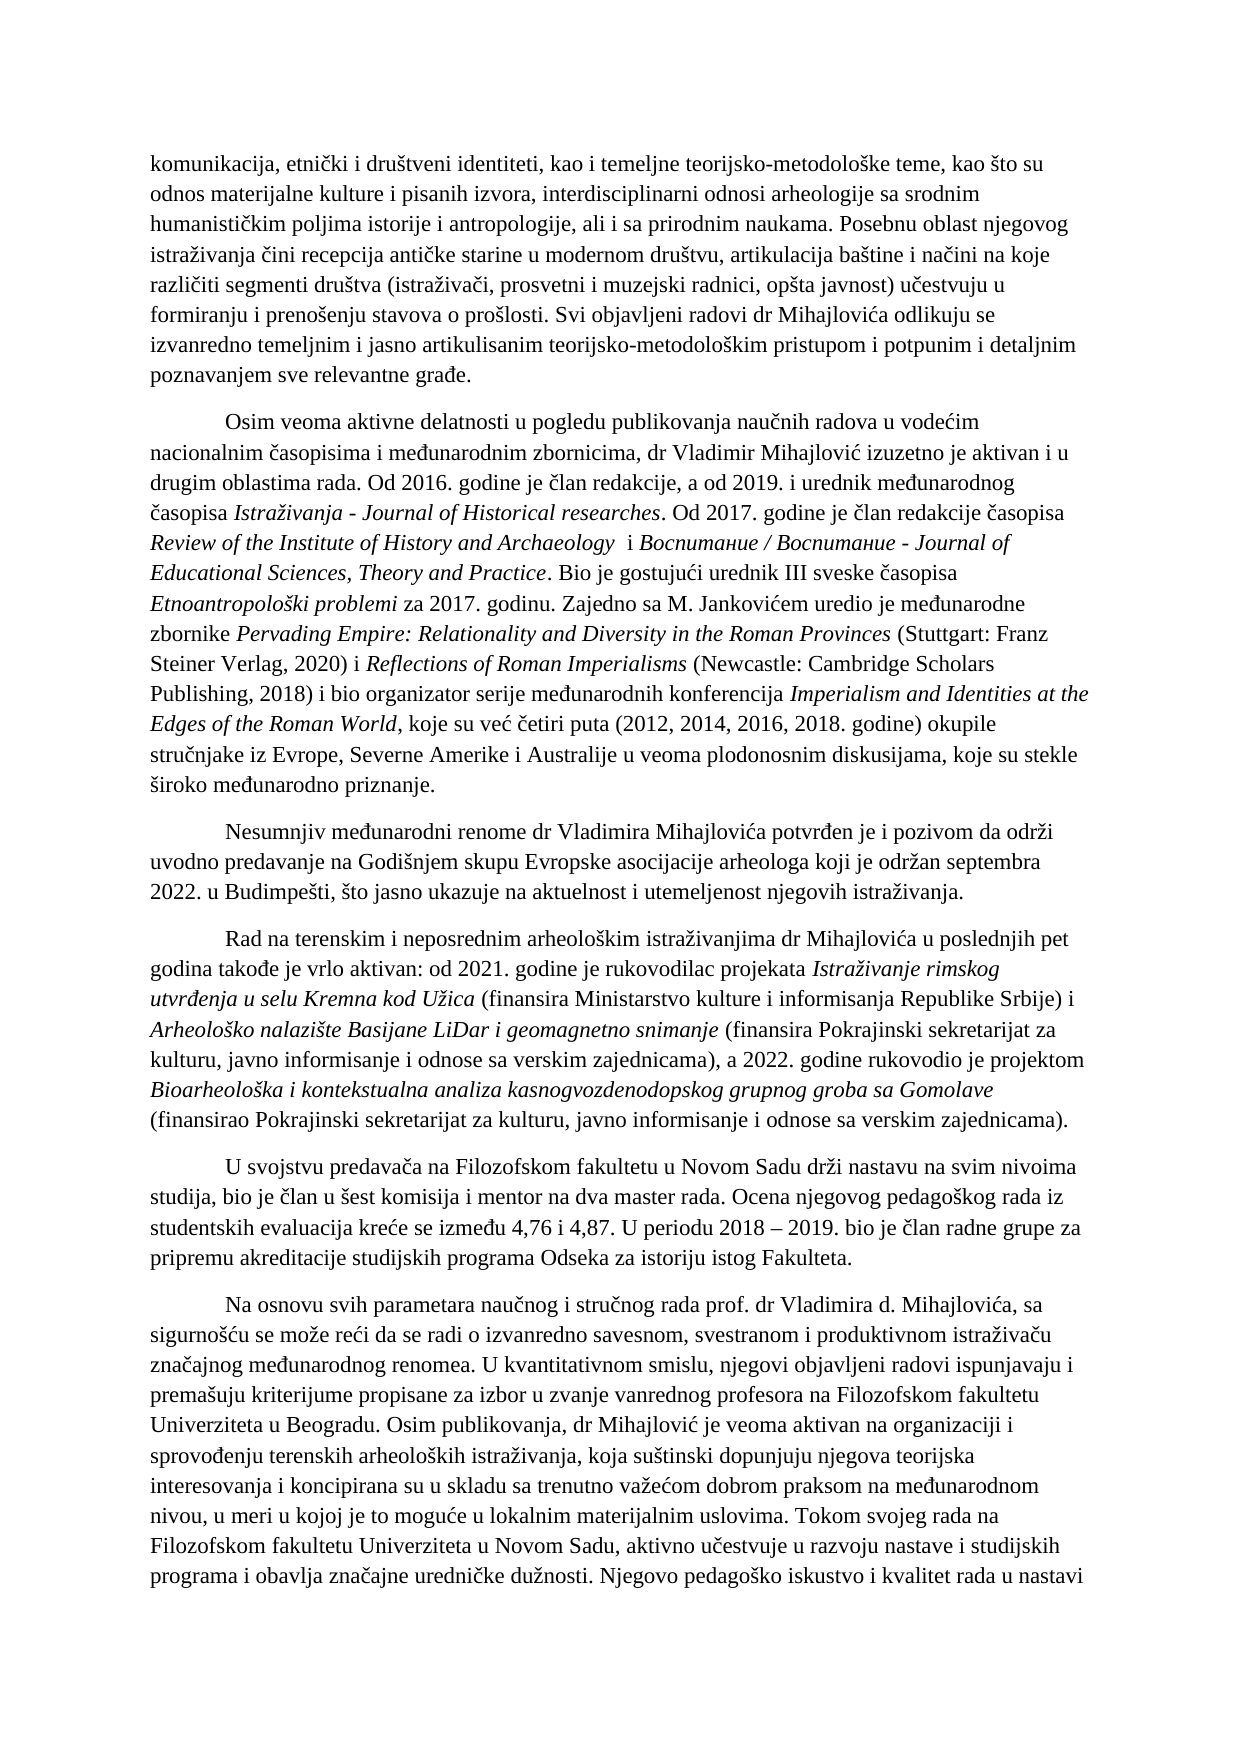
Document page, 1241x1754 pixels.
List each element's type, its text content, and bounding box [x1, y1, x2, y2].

text Nesumnjiv međunarodni renome dr Vladimira Mihajlovića potvrđen je i pozivom da održi uvodno predavanje na Godišnjem skupu Evropske asocijacije arheologa koji je održan septembra 2022. u Budimpešti, što jasno ukazuje na aktuelnost i utemeljenost njegovih istraživanja. [150, 818, 1090, 904]
text Rad na terenskim i neposrednim arheološkim istraživanjima dr Mihajlovića u poslednjih pet godina takođe je vrlo aktivan: od 2021. godine je rukovodilac projekata Istraživanje rimskog utvrđenja u selu Kremna kod Užica (finansira Ministarstvo kulture i informisanja Republike Srbije) i Arheološko nalazište Basijane LiDar i geomagnetno snimanje (finansira Pokrajinski sekretarijat za kulturu, javno informisanje i odnose sa verskim zajednicama), a 2022. godine rukovodio je projektom Bioarheološka i kontekstualna analiza kasnogvozdenodopskog grupnog groba sa Gomolave (finansirao Pokrajinski sekretarijat za kulturu, javno informisanje i odnose sa verskim zajednicama). [150, 925, 1090, 1133]
text U svojstvu predavača na Filozofskom fakultetu u Novom Sadu drži nastavu na svim nivoima studija, bio je član u šest komisija i mentor na dva master rada. Ocena njegovog pedagoškog rada iz studentskih evaluacija kreće se između 4,76 i 4,87. U periodu 2018 – 2019. bio je član radne grupe za pripremu akreditacije studijskih programa Odseka za istoriju istog Fakulteta. [150, 1153, 1090, 1270]
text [150, 150, 1090, 388]
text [150, 1291, 1090, 1589]
text Osim veoma aktivne delatnosti u pogledu publikovanja naučnih radova u vodećim nacionalnim časopisima i međunarodnim zbornicima, dr Vladimir Mihajlović izuzetno je aktivan i u drugim oblastima rada. Od 2016. godine je član redakcije, a od 2019. i urednik međunarodnog časopisa Istraživanja - Journal of Historical researches. Od 2017. godine je član redakcije časopisa Review of the Institute of History and Archaeology i Воспитание / Воспитание - Journal of Educational Sciences, Theory and Practice. Bio je gostujući urednik III sveske časopisa Etnoantropološki problemi za 2017. godinu. Zajedno sa M. Jankovićem uredio je međunarodne zbornike Pervading Empire: Relationality and Diversity in the Roman Provinces (Stuttgart: Franz Steiner Verlag, 2020) i Reflections of Roman Imperialisms (Newcastle: Cambridge Scholars Publishing, 2018) i bio organizator serije međunarodnih konferencija Imperialism and Identities at the Edges of the Roman World, koje su već četiri puta (2012, 2014, 2016, 2018. godine) okupile stručnjake iz Evrope, Severne Amerike i Australije u veoma plodonosnim diskusijama, koje su stekle široko međunarodno priznanje. [150, 408, 1090, 797]
